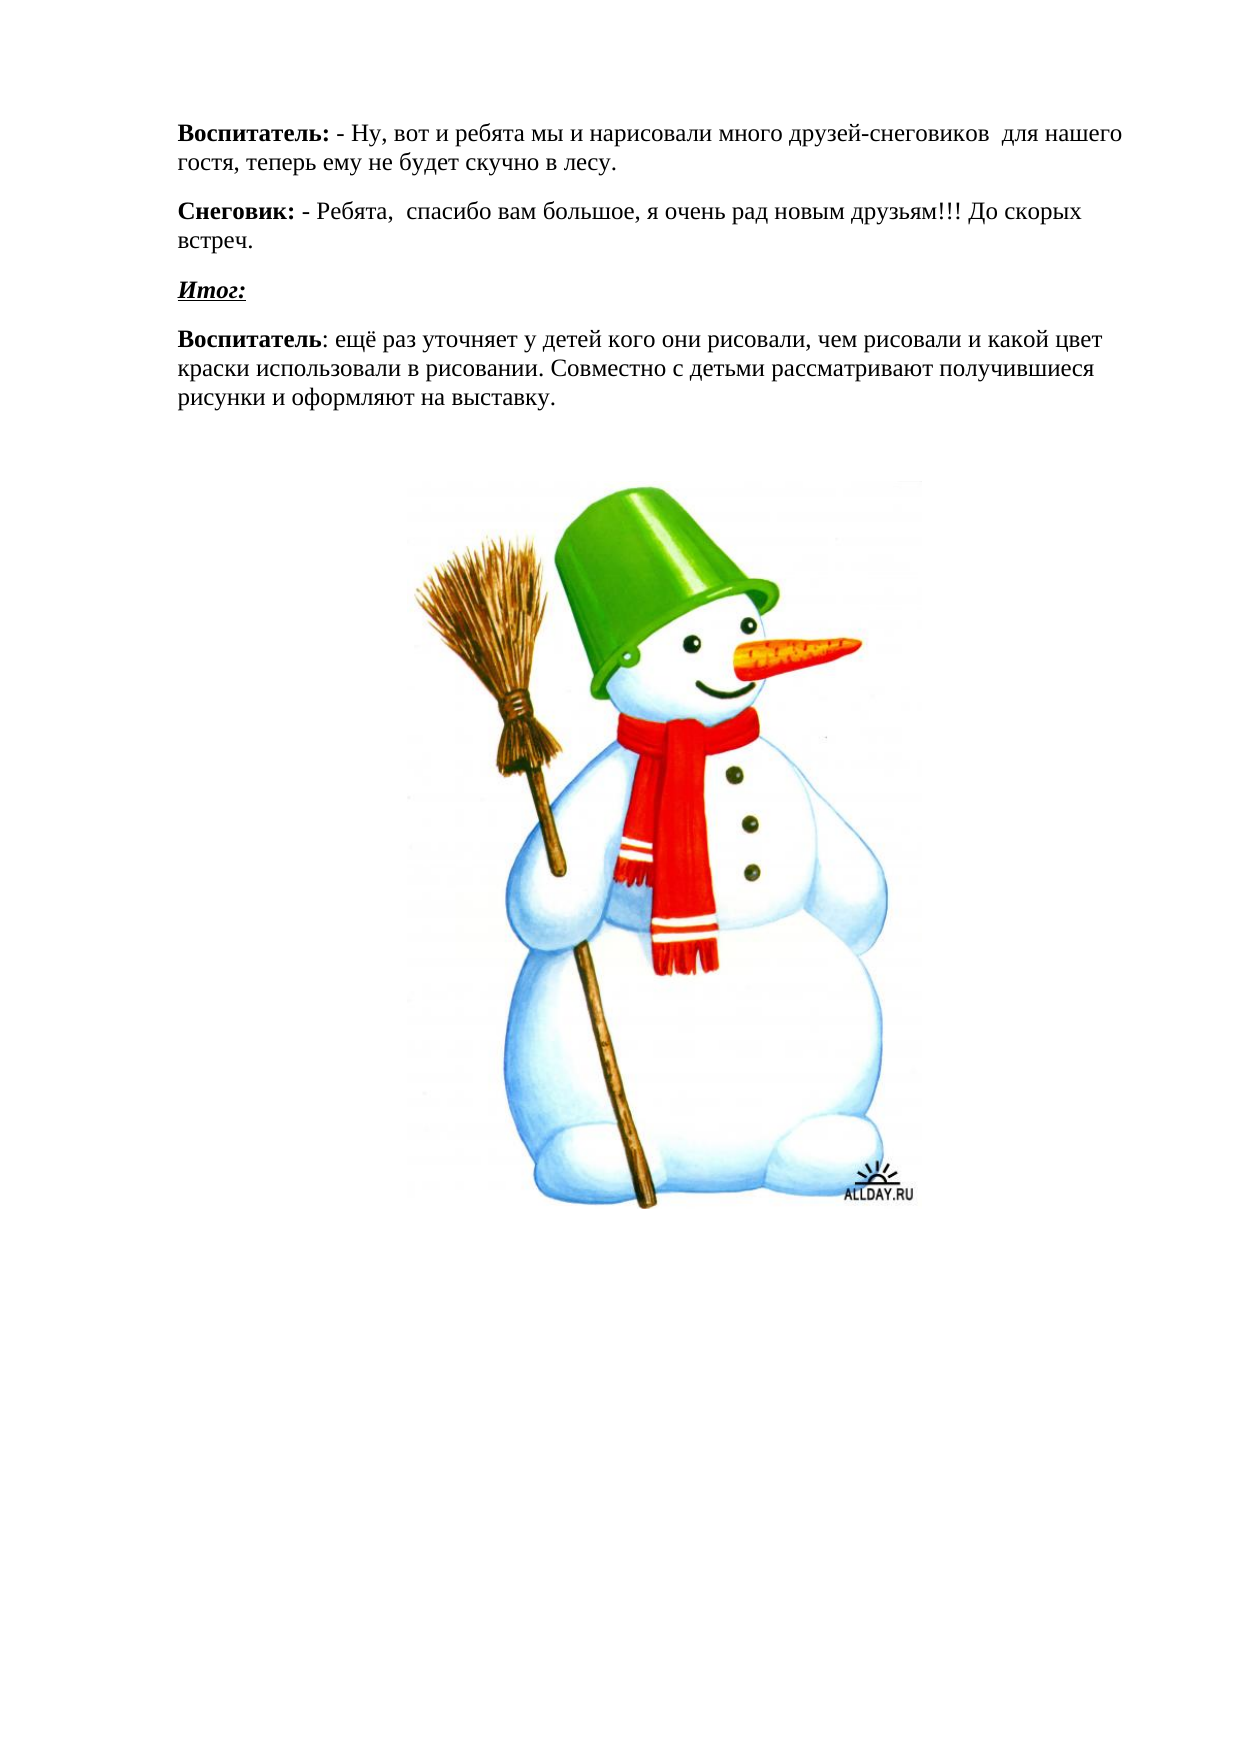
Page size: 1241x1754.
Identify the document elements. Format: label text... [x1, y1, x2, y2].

picture [407, 481, 922, 1209]
text Воспитатель: ещё раз уточняет у детей кого они рисовали, чем рисовали и какой цвет краски использовали в рисовании. Совместно с детьми рассматривают получившиеся рисунки и оформляют на выставку. [177, 324, 1152, 411]
text Воспитатель: - Ну, вот и ребята мы и нарисовали много друзей-снеговиков для нашего гостя, теперь ему не будет скучно в лесу. [177, 118, 1152, 176]
text Итог: [177, 275, 1152, 303]
text Снеговик: - Ребята, спасибо вам большое, я очень рад новым друзьям!!! До скорых встреч. [177, 196, 1152, 254]
